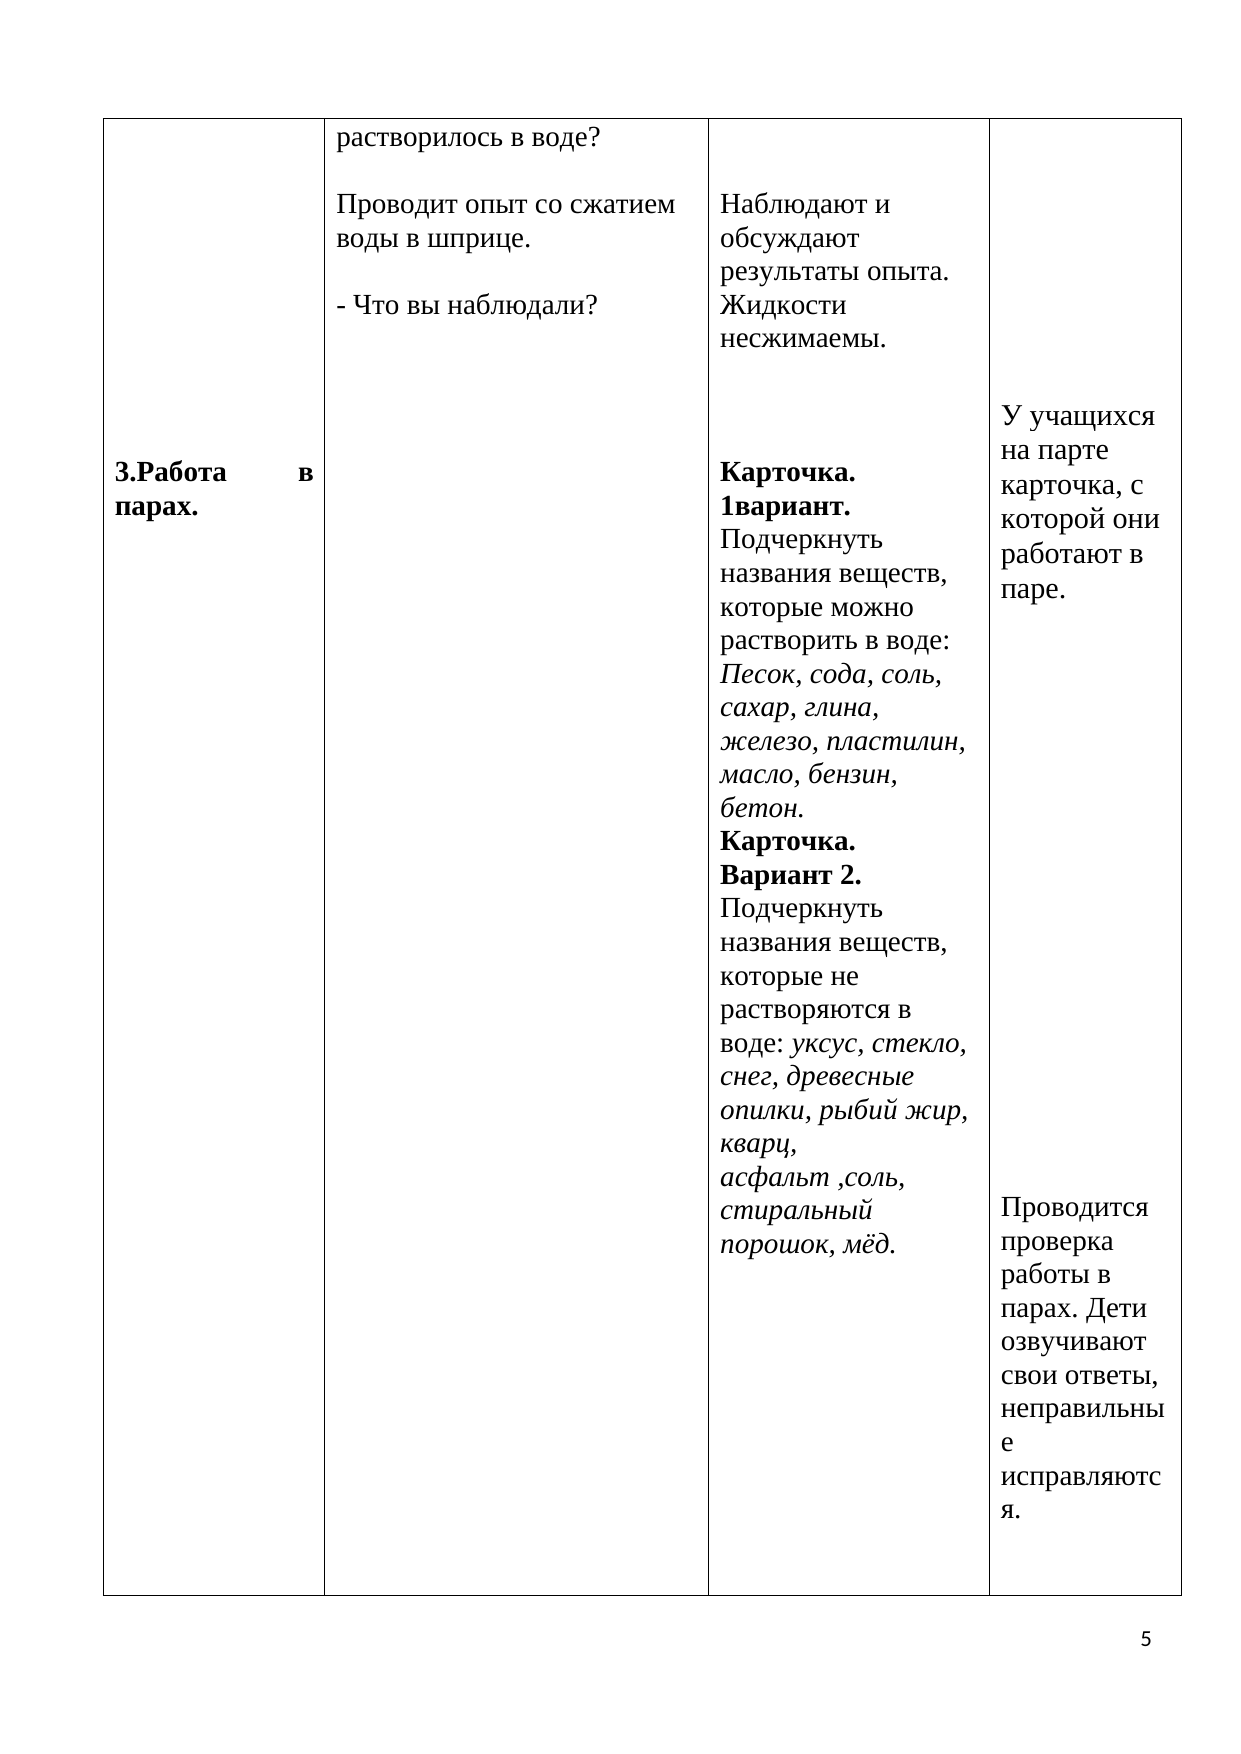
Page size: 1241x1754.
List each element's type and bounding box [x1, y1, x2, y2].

table_cell [104, 119, 324, 1595]
table_cell [709, 119, 989, 1595]
table_cell [325, 119, 708, 1595]
table_cell [990, 119, 1181, 1595]
